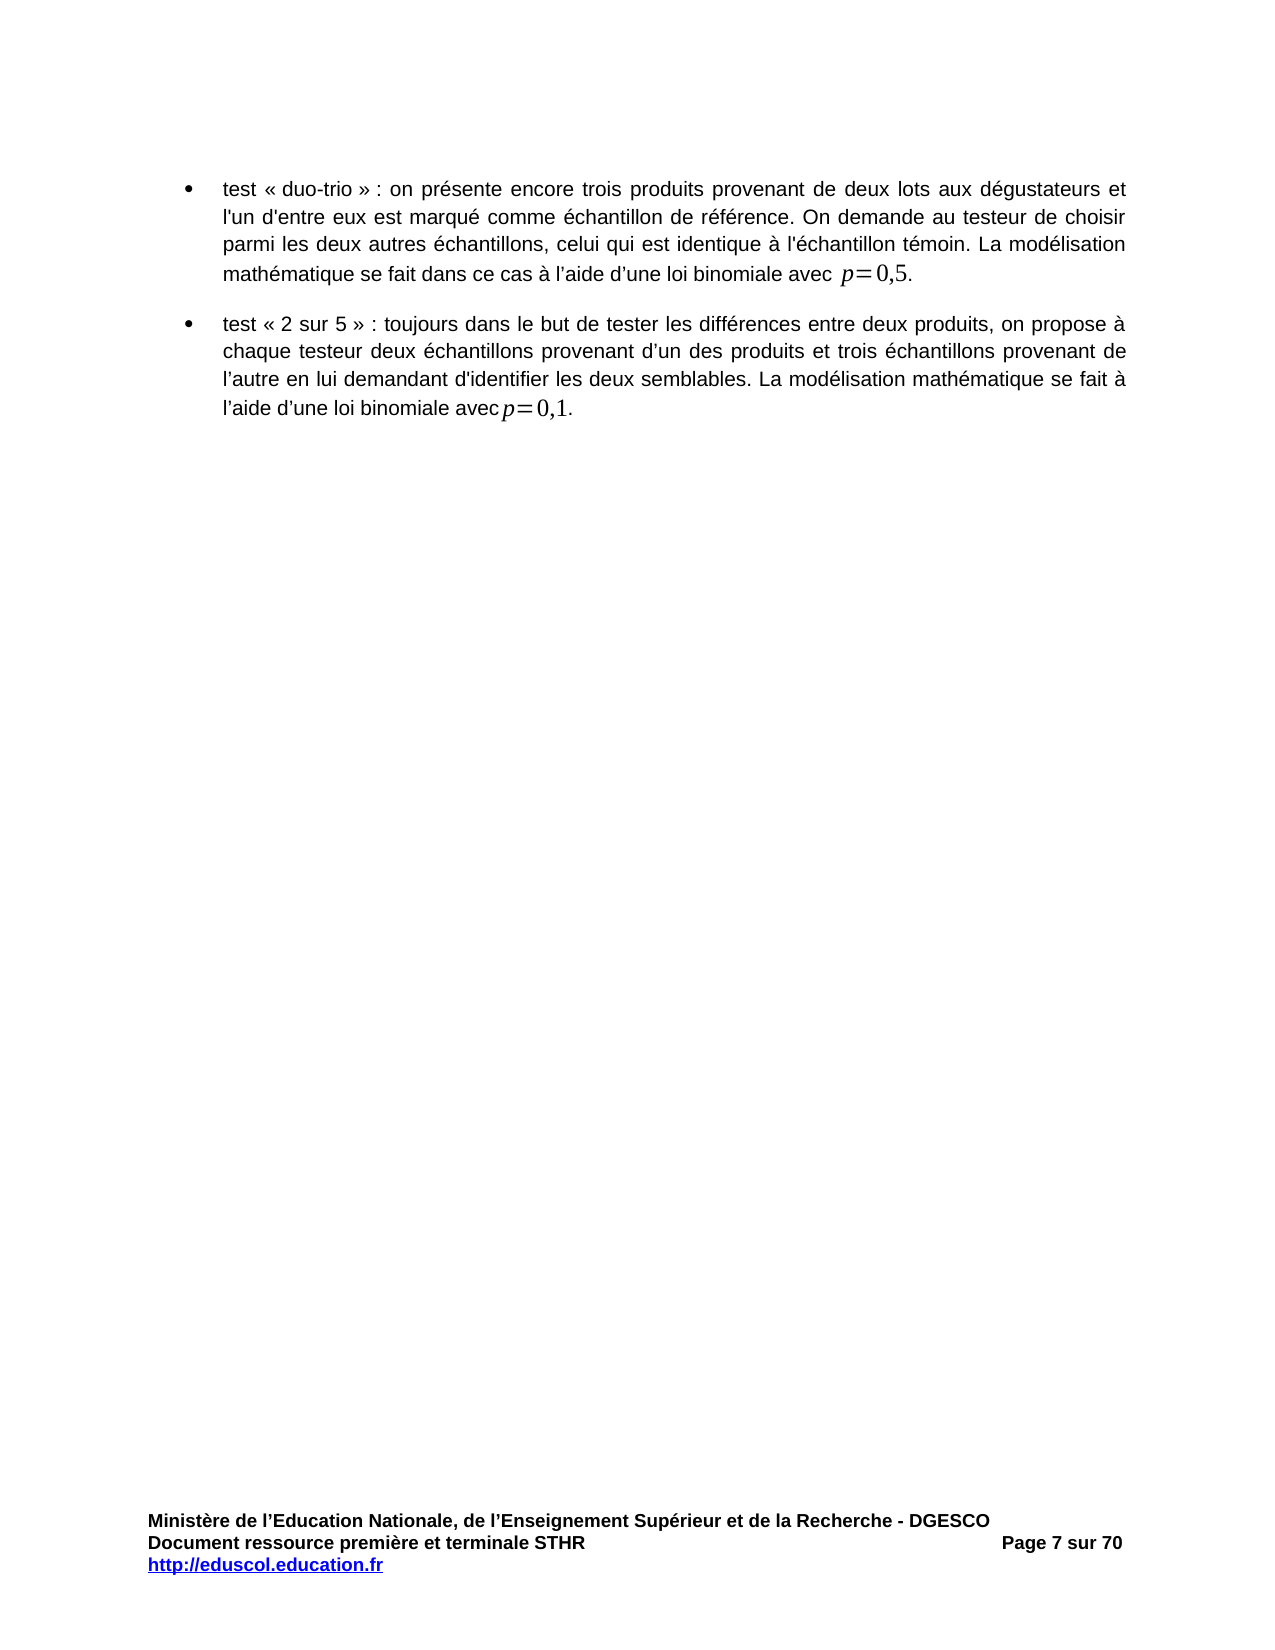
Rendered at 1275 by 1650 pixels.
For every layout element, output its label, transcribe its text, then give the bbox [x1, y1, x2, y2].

list test « 2 sur 5 » : toujours dans le but de tester les différences entre deux produits, on propose à chaque testeur deux échantillons provenant d’un des produits et trois échantillons provenant de l’autre en lui demandant d'identifier les deux semblables. La modélisation mathématique se fait à l’aide d’une loi binomiale avec. [185, 312, 1127, 422]
list test « duo-trio » : on présente encore trois produits provenant de deux lots aux dégustateurs et l'un d'entre eux est marqué comme échantillon de référence. On demande au testeur de choisir parmi les deux autres échantillons, celui qui est identique à l'échantillon témoin. La modélisation mathématique se fait dans ce cas à l’aide d’une loi binomiale avec . [185, 177, 1127, 287]
